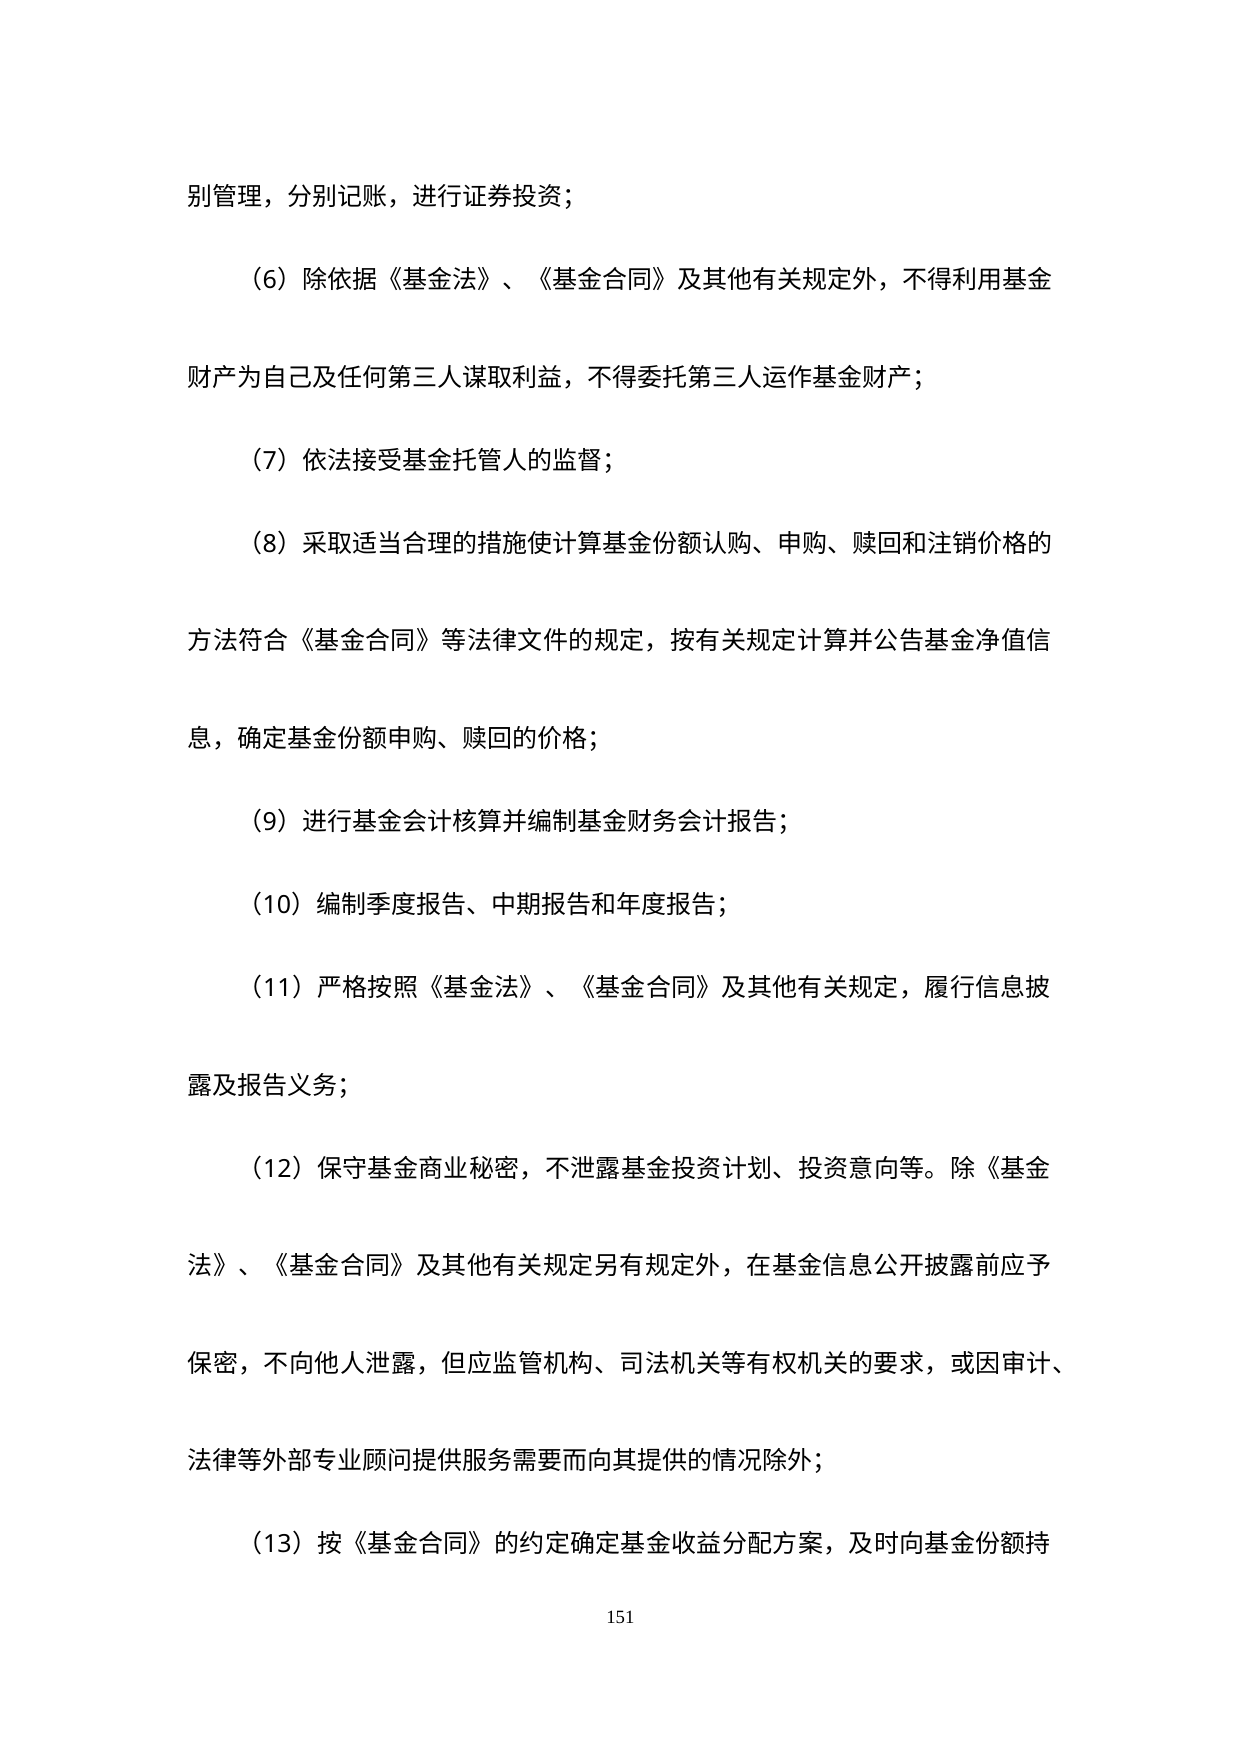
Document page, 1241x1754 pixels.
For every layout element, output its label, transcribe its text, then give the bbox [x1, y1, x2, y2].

text （6）除依据《基金法》、《基金合同》及其他有关规定外，不得利用基金财产为自己及任何第三人谋取利益，不得委托第三人运作基金财产； [187, 245, 1053, 408]
text （10）编制季度报告、中期报告和年度报告； [187, 870, 1053, 935]
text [187, 1509, 1053, 1574]
text （9）进行基金会计核算并编制基金财务会计报告； [187, 787, 1053, 852]
text （11）严格按照《基金法》、《基金合同》及其他有关规定，履行信息披露及报告义务； [187, 953, 1053, 1116]
text （7）依法接受基金托管人的监督； [187, 426, 1053, 491]
text （8）采取适当合理的措施使计算基金份额认购、申购、赎回和注销价格的方法符合《基金合同》等法律文件的规定，按有关规定计算并公告基金净值信息，确定基金份额申购、赎回的价格； [187, 509, 1053, 769]
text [187, 162, 1053, 227]
text （12）保守基金商业秘密，不泄露基金投资计划、投资意向等。除《基金法》、《基金合同》及其他有关规定另有规定外，在基金信息公开披露前应予保密，不向他人泄露，但应监管机构、司法机关等有权机关的要求，或因审计、法律等外部专业顾问提供服务需要而向其提供的情况除外； [187, 1134, 1053, 1491]
